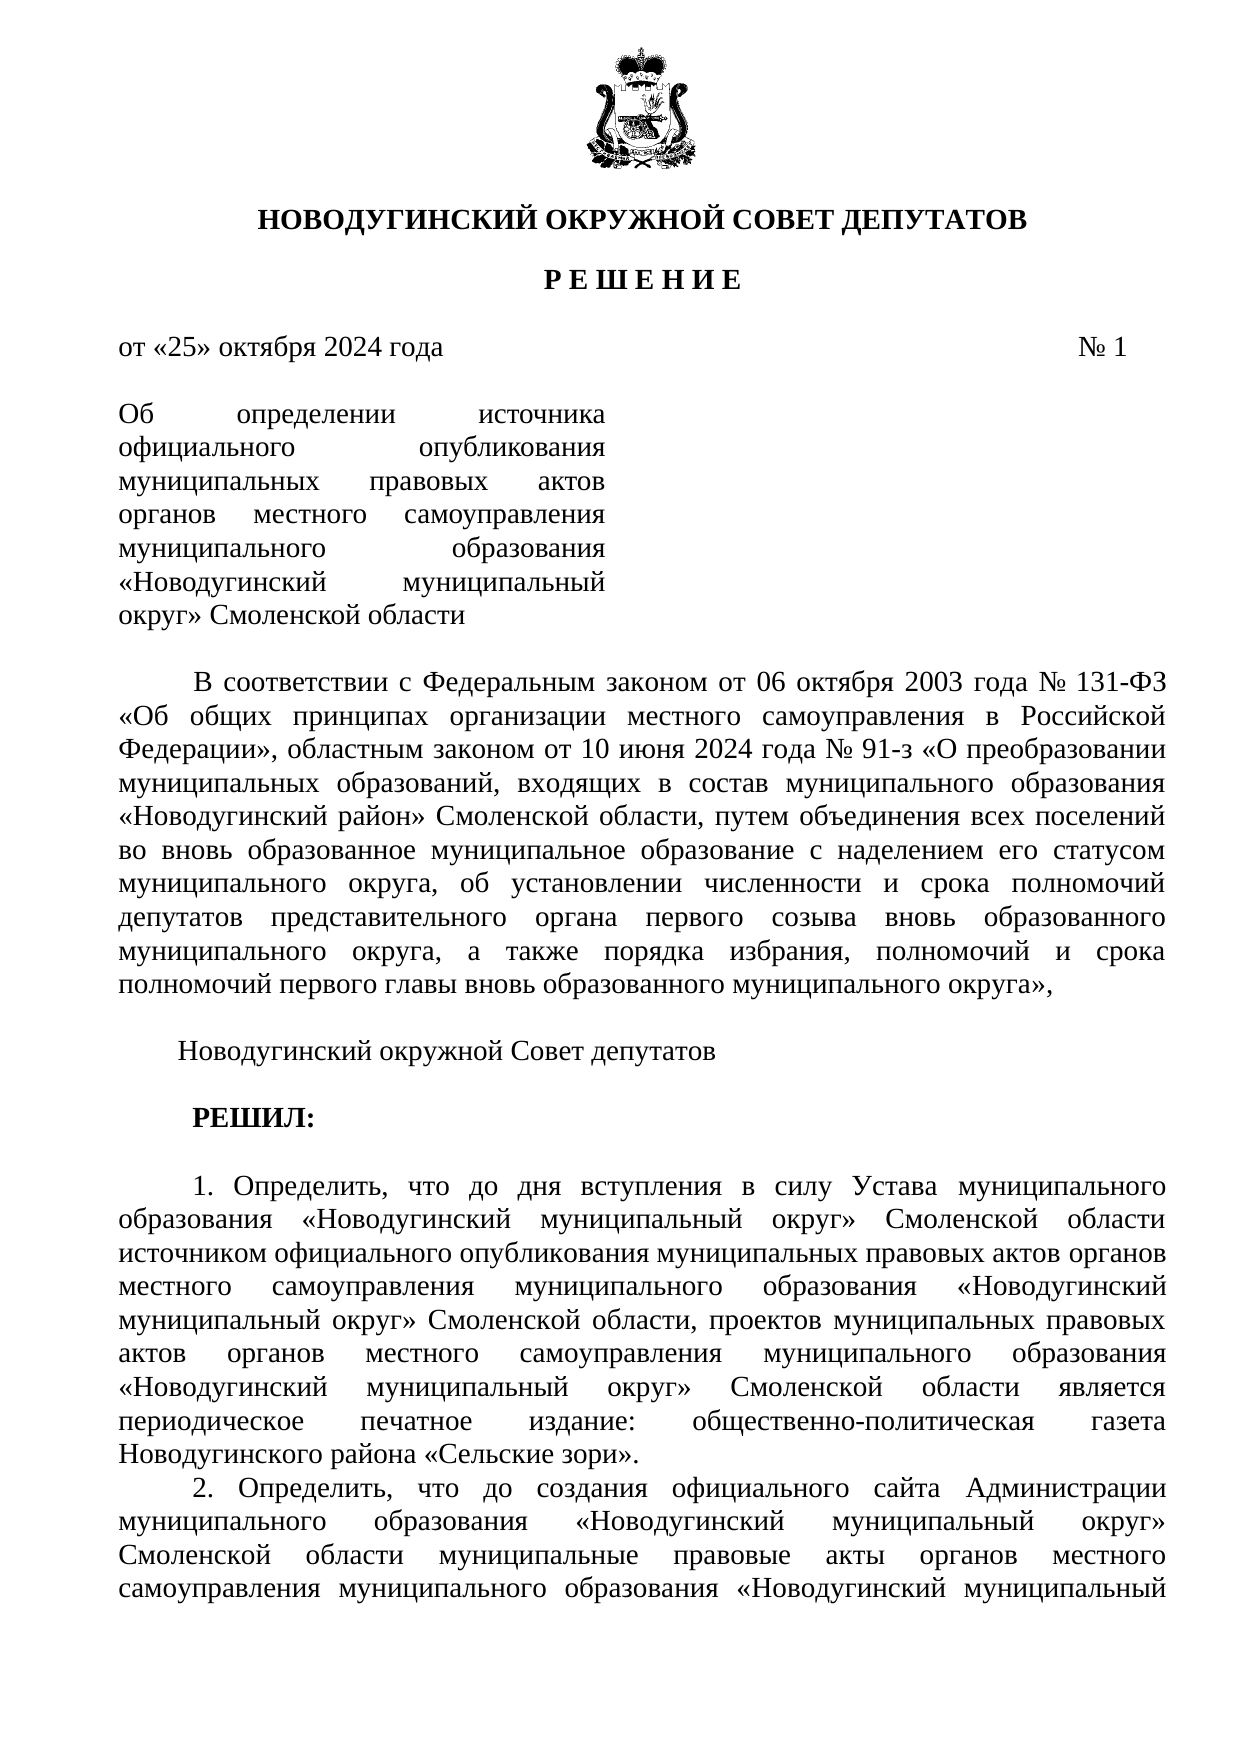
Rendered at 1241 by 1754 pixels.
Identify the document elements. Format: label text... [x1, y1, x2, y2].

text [118, 1470, 1167, 1604]
text РЕШИЛ: [118, 1101, 1167, 1134]
text от «25» октября 2024 года № 1 [118, 329, 1167, 362]
title Об определении источника официального опубликования муниципальных правовых актов органов местного самоуправления муниципального образования «Новодугинский муниципальный округ» Смоленской области [118, 396, 606, 631]
text Новодугинский окружной Совет депутатов [118, 1033, 1167, 1067]
text 1. Определить, что до дня вступления в силу Устава муниципального образования «Новодугинский муниципальный округ» Смоленской области источником официального опубликования муниципальных правовых актов органов местного самоуправления муниципального образования «Новодугинский муниципальный округ» Смоленской области, проектов муниципальных правовых актов органов местного самоуправления муниципального образования «Новодугинский муниципальный округ» Смоленской области является периодическое печатное издание: общественно-политическая газета Новодугинского района «Сельские зори». [118, 1168, 1167, 1470]
text В соответствии с Федеральным законом от 06 октября 2003 года № 131-ФЗ «Об общих принципах организации местного самоуправления в Российской Федерации», областным законом от 10 июня 2024 года № 91-з «О преобразовании муниципальных образований, входящих в состав муниципального образования «Новодугинский район» Смоленской области, путем объединения всех поселений во вновь образованное муниципальное образование с наделением его статусом муниципального округа, об установлении численности и срока полномочий депутатов представительного органа первого созыва вновь образованного муниципального округа, а также порядка избрания, полномочий и срока полномочий первого главы вновь образованного муниципального округа», [118, 664, 1167, 1000]
text Р Е Ш Е Н И Е [118, 262, 1167, 295]
text НОВОДУГИНСКИЙ ОКРУЖНОЙ СОВЕТ ДЕПУТАТОВ [118, 202, 1167, 236]
picture [585, 44, 700, 176]
